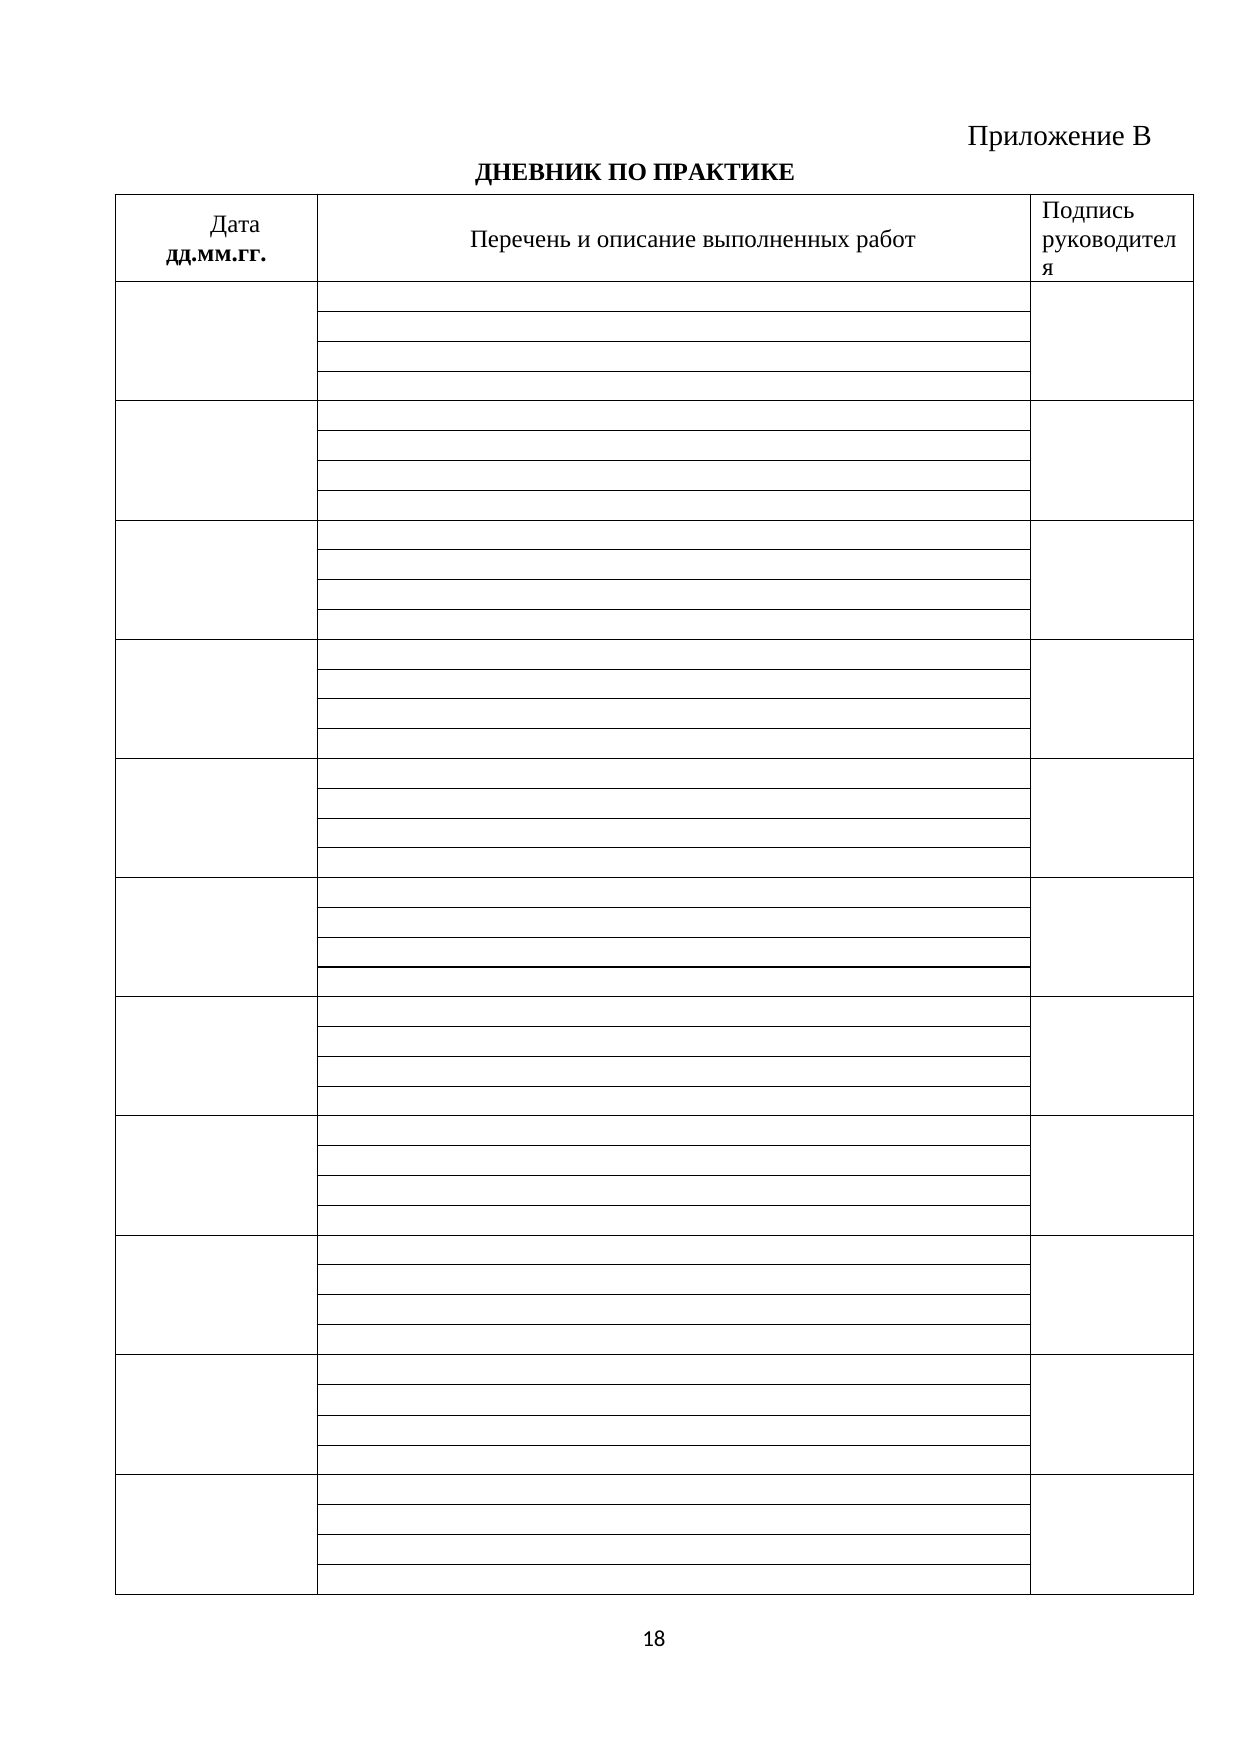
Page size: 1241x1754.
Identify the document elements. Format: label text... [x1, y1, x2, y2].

table_cell [318, 729, 1030, 758]
table_cell [318, 1236, 1030, 1264]
text Приложение В [118, 118, 1152, 152]
table_cell [318, 670, 1030, 698]
table_cell [318, 908, 1030, 937]
table_cell [116, 1355, 317, 1474]
table_cell [318, 759, 1030, 788]
table_cell [318, 848, 1030, 877]
table_cell [318, 1146, 1030, 1175]
table_cell [318, 1535, 1030, 1564]
table_cell [318, 1206, 1030, 1234]
table_cell [318, 1265, 1030, 1294]
table_cell [318, 1057, 1030, 1086]
table_cell [318, 1475, 1030, 1504]
table_cell [318, 431, 1030, 460]
table_cell [318, 1355, 1030, 1383]
table_cell [116, 282, 317, 400]
table_cell [318, 878, 1030, 907]
table_cell [318, 401, 1030, 430]
table_cell [1031, 401, 1193, 519]
table_cell [1031, 1355, 1193, 1474]
table_cell [1031, 282, 1193, 400]
table_cell [318, 491, 1030, 519]
table_cell [318, 342, 1030, 371]
table_cell [318, 1176, 1030, 1205]
table_cell [318, 1325, 1030, 1354]
table_cell [318, 819, 1030, 847]
table_cell [1031, 640, 1193, 758]
table_cell [318, 1446, 1030, 1474]
table_cell [116, 1236, 317, 1354]
table_cell [1031, 1236, 1193, 1354]
table_cell [116, 640, 317, 758]
table_header Перечень и описание выполненных работ [318, 195, 1030, 281]
table_cell [318, 699, 1030, 728]
table_cell [318, 550, 1030, 579]
table_cell [318, 1385, 1030, 1415]
table_cell [318, 938, 1030, 966]
table_cell [318, 461, 1030, 490]
table_cell [1031, 759, 1193, 877]
table_cell [1031, 521, 1193, 639]
table_cell [318, 640, 1030, 668]
table_cell [318, 521, 1030, 549]
table_cell [116, 997, 317, 1115]
table_cell [318, 968, 1030, 996]
text ДНЕВНИК ПО ПРАКТИКЕ [118, 157, 1152, 185]
table_cell [116, 521, 317, 639]
table_cell [1031, 997, 1193, 1115]
table_cell [116, 1475, 317, 1593]
table_cell [318, 1087, 1030, 1115]
table_cell [318, 1116, 1030, 1145]
table_cell [318, 1027, 1030, 1056]
table_cell [318, 580, 1030, 609]
table_cell [318, 372, 1030, 400]
table_cell [116, 1116, 317, 1234]
table_cell [116, 401, 317, 519]
table_cell [318, 312, 1030, 341]
table_cell [318, 1295, 1030, 1324]
table_cell [318, 282, 1030, 311]
table_header Подпись руководителя [1031, 195, 1193, 281]
table_cell [318, 610, 1030, 639]
table_cell [1031, 1475, 1193, 1593]
table_cell [318, 1505, 1030, 1534]
table_cell [318, 997, 1030, 1026]
table_cell [116, 759, 317, 877]
table_header Дата дд.мм.гг. [116, 195, 317, 281]
table_cell [1031, 1116, 1193, 1234]
table_cell [116, 878, 317, 996]
table_cell [318, 789, 1030, 817]
table_cell [318, 1416, 1030, 1444]
table_cell [1031, 878, 1193, 996]
table_cell [318, 1565, 1030, 1593]
